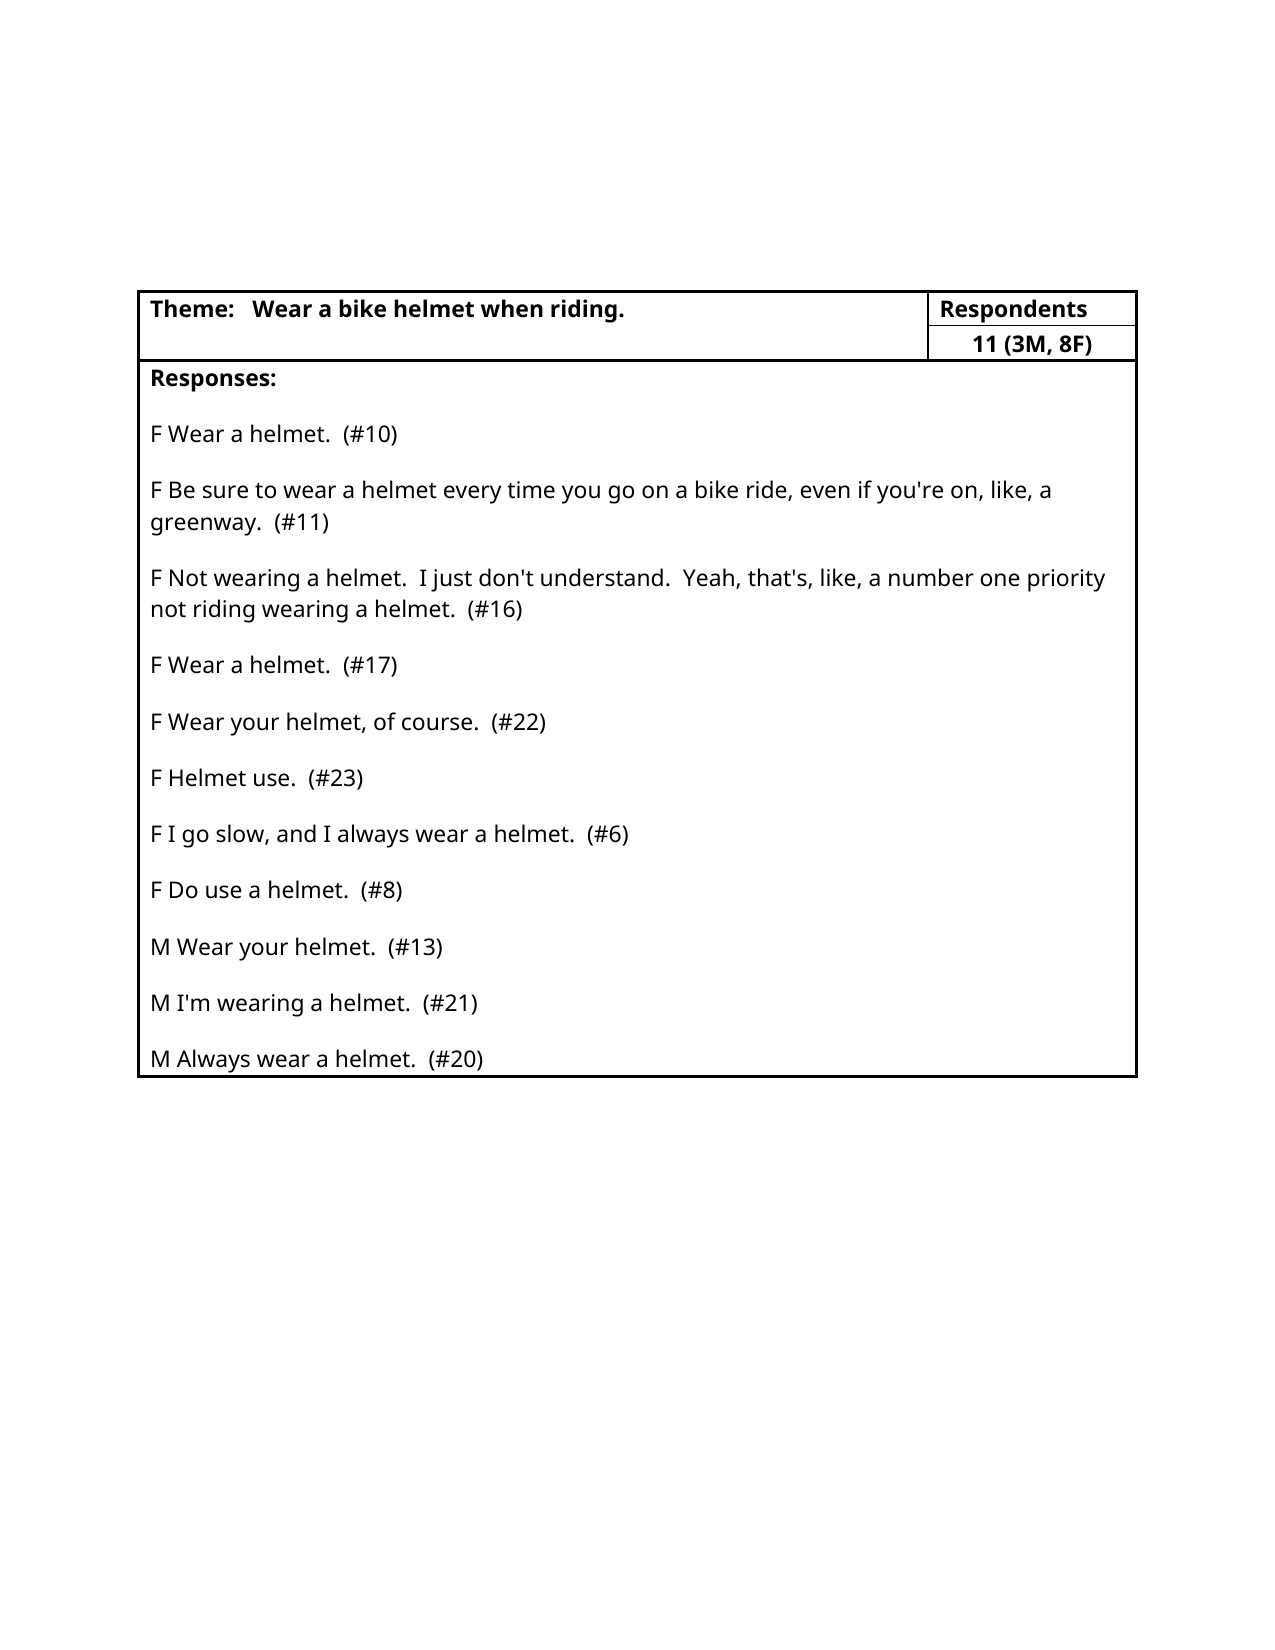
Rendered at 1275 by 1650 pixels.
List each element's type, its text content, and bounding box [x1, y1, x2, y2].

table_cell Responses: F Wear a helmet. (#10) F Be sure to wear a helmet every time you go on a bike ride, even if you're on, like, a greenway. (#11) F Not wearing a helmet. I just don't understand. Yeah, that's, like, a number one priority not riding wearing a helmet. (#16) F Wear a helmet. (#17) F Wear your helmet, of course. (#22) F Helmet use. (#23) F I go slow, and I always wear a helmet. (#6) F Do use a helmet. (#8) M Wear your helmet. (#13) M I'm wearing a helmet. (#21) M Always wear a helmet. (#20) [140, 362, 1135, 1074]
table_header Respondents [929, 293, 1135, 324]
table_cell 11 (3M, 8F) [929, 326, 1135, 359]
table_header Theme: Wear a bike helmet when riding. [140, 293, 927, 359]
